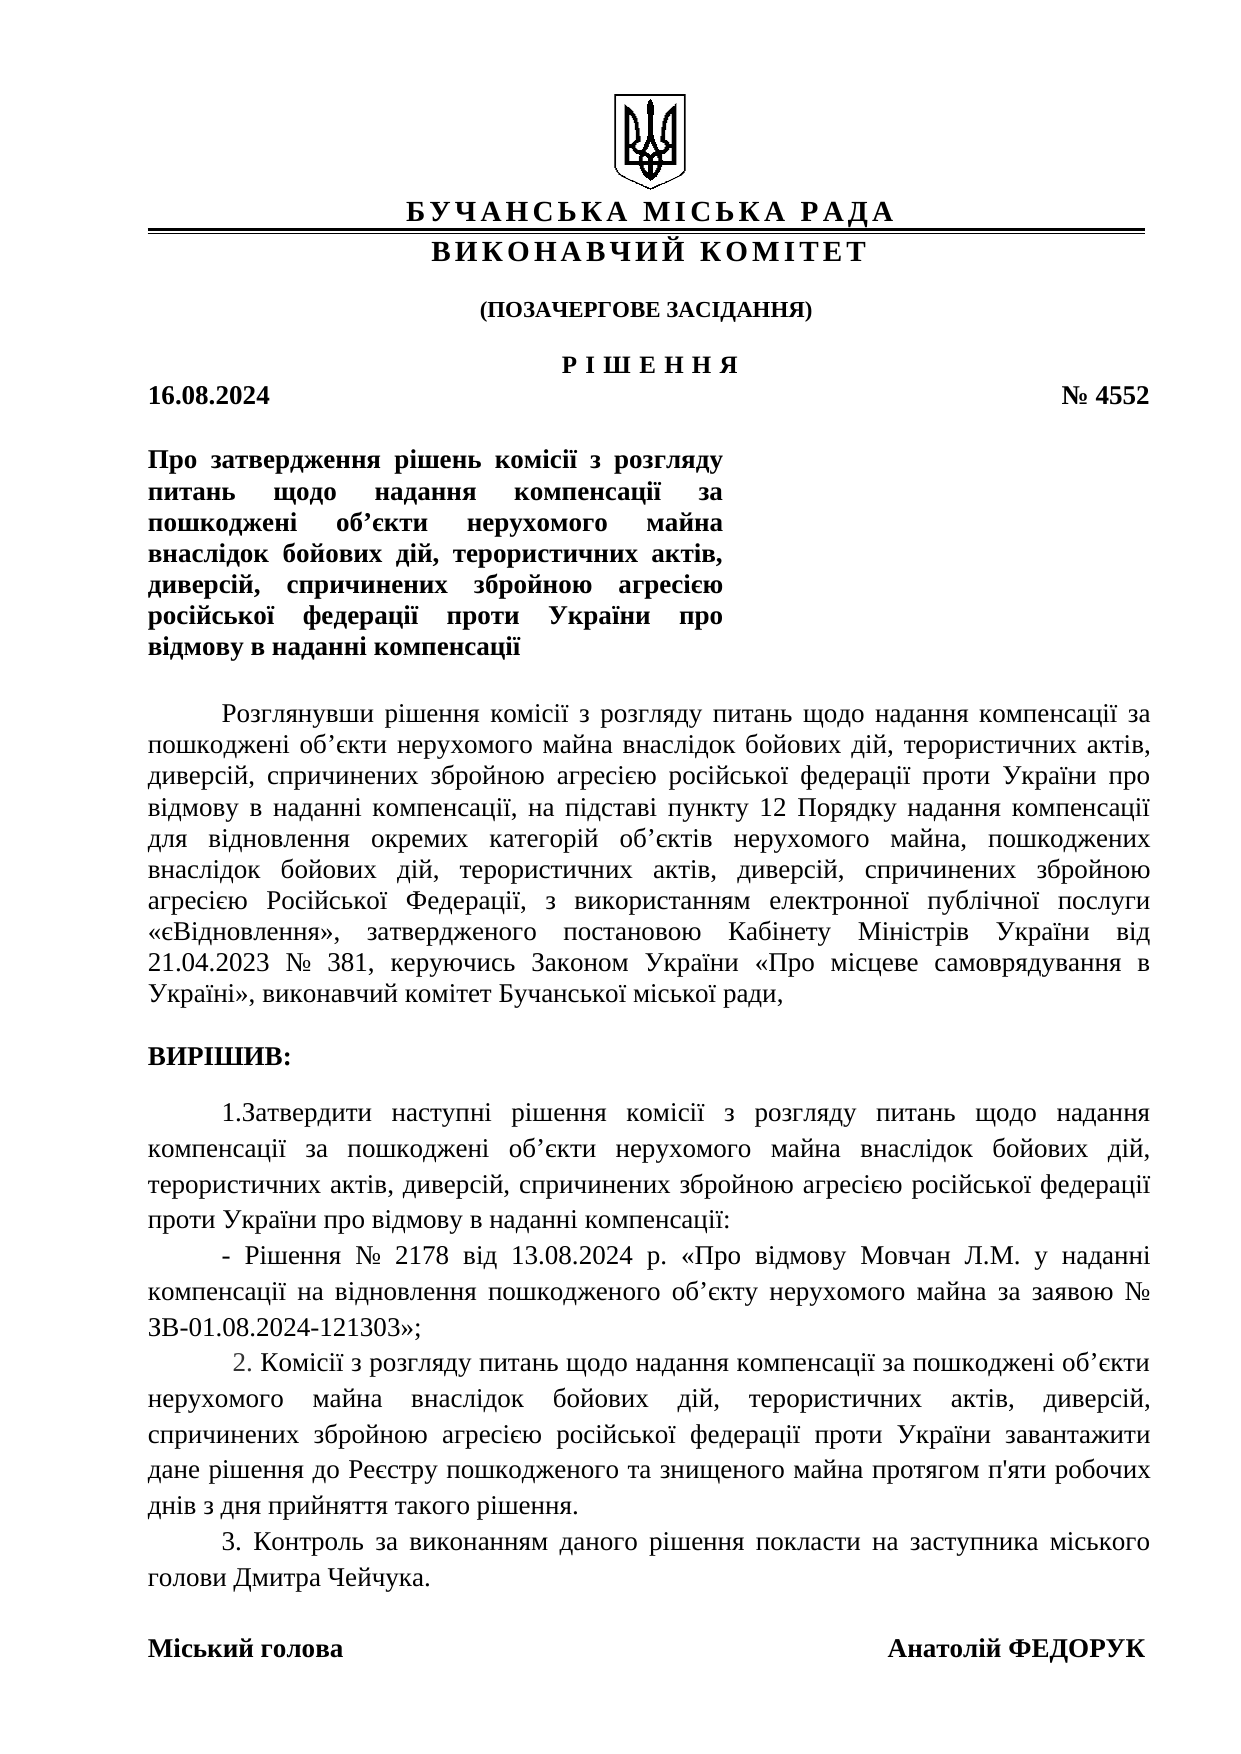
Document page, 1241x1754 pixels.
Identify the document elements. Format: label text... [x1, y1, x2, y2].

text 1.Затвердити наступні рішення комісії з розгляду питань щодо надання компенсації за пошкоджені об’єкти нерухомого майна внаслідок бойових дій, терористичних актів, диверсій, спричинених збройною агресією російської федерації проти України про відмову в наданні компенсації: [148, 1096, 1152, 1235]
text 2. Комісії з розгляду питань щодо надання компенсації за пошкоджені об’єкти нерухомого майна внаслідок бойових дій, терористичних актів, диверсій, спричинених збройною агресією російської федерації проти України завантажити дане рішення до Реєстру пошкодженого та знищеного майна протягом п'яти робочих днів з дня прийняття такого рішення. [148, 1346, 1152, 1521]
text ВИРІШИВ: [148, 1040, 1152, 1071]
text Про затвердження рішень комісії з розгляду питань щодо надання компенсації за пошкоджені об’єкти нерухомого майна внаслідок бойових дій, терористичних актів, диверсій, спричинених збройною агресією російської федерації проти України про відмову в наданні компенсації [148, 443, 723, 661]
text РІШЕННЯ [148, 350, 1152, 379]
text - Рішення № 2178 від 13.08.2024 р. «Про відмову Мовчан Л.М. у наданні компенсації на відновлення пошкодженого об’єкту нерухомого майна за заявою № ЗВ-01.08.2024-121303»; [148, 1239, 1152, 1342]
text 3. Контроль за виконанням даного рішення покласти на заступника міського голови Дмитра Чейчука. [148, 1525, 1152, 1592]
table_header ВИКОНАВЧИЙ КОМІТЕТ (ПОЗАЧЕРГОВЕ ЗАСІДАННЯ) [148, 234, 1144, 350]
text БУЧАНСЬКА МІСЬКА РАДА [148, 194, 1152, 228]
text Розглянувши рішення комісії з розгляду питань щодо надання компенсації за пошкоджені об’єкти нерухомого майна внаслідок бойових дій, терористичних актів, диверсій, спричинених збройною агресією російської федерації проти України про відмову в наданні компенсації, на підставі пункту 12 Порядку надання компенсації для відновлення окремих категорій об’єктів нерухомого майна, пошкоджених внаслідок бойових дій, терористичних актів, диверсій, спричинених збройною агресією Російської Федерації, з використанням електронної публічної послуги «єВідновлення», затвердженого постановою Кабінету Міністрів України від 21.04.2023 № 381, керуючись Законом України «Про місцеве самоврядування в Україні», виконавчий комітет Бучанської міської ради, [148, 697, 1152, 1009]
text Міський голова Анатолій ФЕДОРУК [148, 1632, 1152, 1663]
text 16.08.2024 № 4552 [148, 379, 1152, 410]
